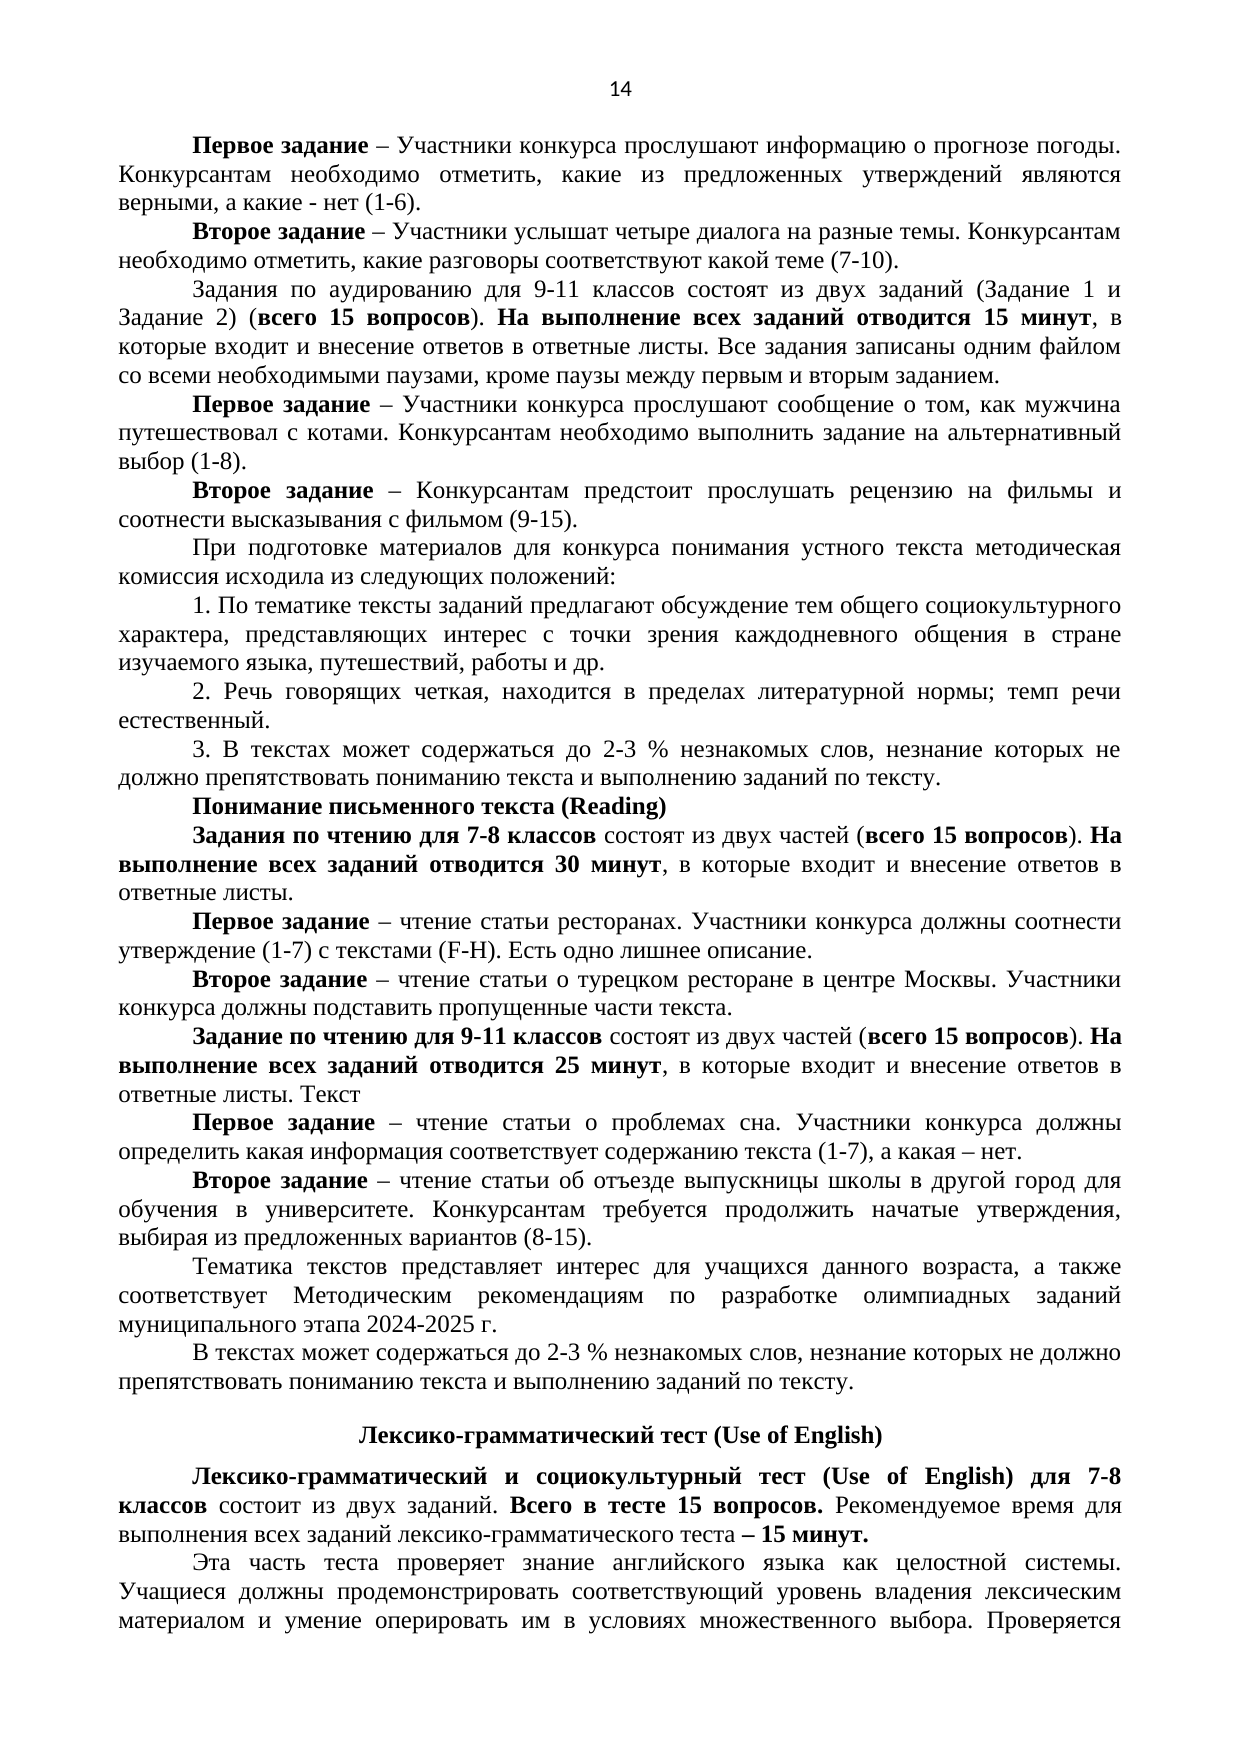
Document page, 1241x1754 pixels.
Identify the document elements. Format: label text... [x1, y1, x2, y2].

text При подготовке материалов для конкурса понимания устного текста методическая комиссия исходила из следующих положений: [118, 532, 1122, 590]
text Задание по чтению для 9-11 классов состоят из двух частей (всего 15 вопросов). На выполнение всех заданий отводится 25 минут, в которые входит и внесение ответов в ответные листы. Текст [118, 1021, 1122, 1107]
text 3. В текстах может содержаться до 2-3 % незнакомых слов, незнание которых не должно препятствовать пониманию текста и выполнению заданий по тексту. [118, 734, 1122, 791]
text Второе задание – Участники услышат четыре диалога на разные темы. Конкурсантам необходимо отметить, какие разговоры соответствуют какой теме (7-10). [118, 216, 1122, 274]
text Второе задание – чтение статьи об отъезде выпускницы школы в другой город для обучения в университете. Конкурсантам требуется продолжить начатые утверждения, выбирая из предложенных вариантов (8-15). [118, 1165, 1122, 1251]
text Первое задание – Участники конкурса прослушают информацию о прогнозе погоды. Конкурсантам необходимо отметить, какие из предложенных утверждений являются верными, а какие - нет (1-6). [118, 130, 1122, 216]
text Лексико-грамматический и социокультурный тест (Use of English) для 7-8 классов состоит из двух заданий. Всего в тесте 15 вопросов. Рекомендуемое время для выполнения всех заданий лексико-грамматического теста – 15 минут. [118, 1461, 1122, 1547]
text Тематика текстов представляет интерес для учащихся данного возраста, а также соответствует Методическим рекомендациям по разработке олимпиадных заданий муниципального этапа 2024-2025 г. [118, 1251, 1122, 1337]
text Первое задание – чтение статьи ресторанах. Участники конкурса должны соотнести утверждение (1-7) с текстами (F-H). Есть одно лишнее описание. [118, 906, 1122, 964]
text Лексико-грамматический тест (Use of English) [118, 1420, 1122, 1449]
text В текстах может содержаться до 2-3 % незнакомых слов, незнание которых не должно препятствовать пониманию текста и выполнению заданий по тексту. [118, 1337, 1122, 1395]
text Понимание письменного текста (Reading) [118, 791, 1122, 820]
text Второе задание – чтение статьи о турецком ресторане в центре Москвы. Участники конкурса должны подставить пропущенные части текста. [118, 964, 1122, 1021]
text Задания по аудированию для 9-11 классов состоят из двух заданий (Задание 1 и Задание 2) (всего 15 вопросов). На выполнение всех заданий отводится 15 минут, в которые входит и внесение ответов в ответные листы. Все задания записаны одним файлом со всеми необходимыми паузами, кроме паузы между первым и вторым заданием. [118, 274, 1122, 389]
text Первое задание – Участники конкурса прослушают сообщение о том, как мужчина путешествовал с котами. Конкурсантам необходимо выполнить задание на альтернативный выбор (1-8). [118, 389, 1122, 475]
text Второе задание – Конкурсантам предстоит прослушать рецензию на фильмы и соотнести высказывания с фильмом (9-15). [118, 475, 1122, 532]
text Первое задание – чтение статьи о проблемах сна. Участники конкурса должны определить какая информация соответствует содержанию текста (1-7), а какая – нет. [118, 1107, 1122, 1165]
text 2. Речь говорящих четкая, находится в пределах литературной нормы; темп речи естественный. [118, 676, 1122, 734]
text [118, 1547, 1122, 1634]
text 1. По тематике тексты заданий предлагают обсуждение тем общего социокультурного характера, представляющих интерес с точки зрения каждодневного общения в стране изучаемого языка, путешествий, работы и др. [118, 590, 1122, 676]
text Задания по чтению для 7-8 классов состоят из двух частей (всего 15 вопросов). На выполнение всех заданий отводится 30 минут, в которые входит и внесение ответов в ответные листы. [118, 820, 1122, 906]
